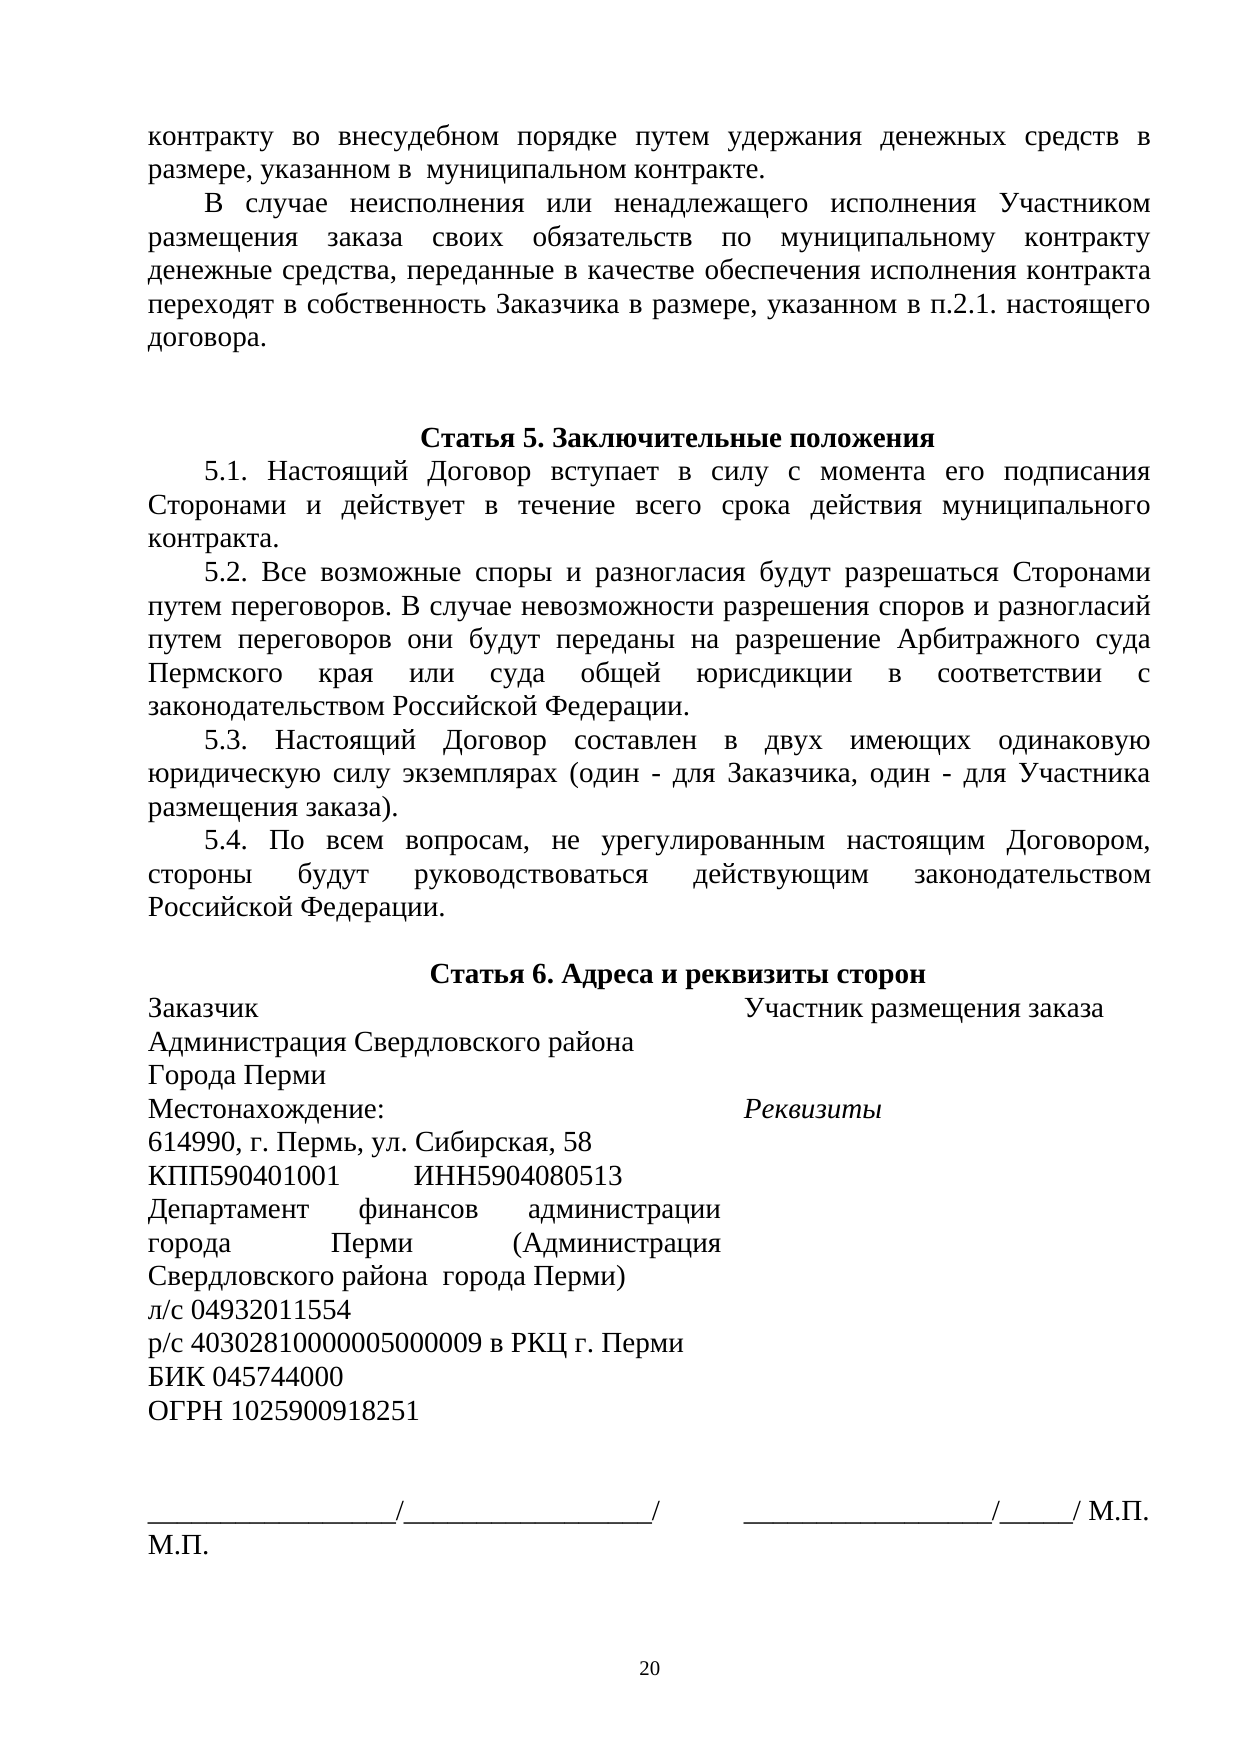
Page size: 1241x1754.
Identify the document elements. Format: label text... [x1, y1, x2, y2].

table_header Заказчик Администрация Свердловского района Города Перми [136, 990, 732, 1091]
table_cell _________________/_____/ М.П. [733, 1460, 1163, 1560]
text 5.1. Настоящий Договор вступает в силу с момента его подписания Сторонами и действует в течение всего срока действия муниципального контракта. [148, 453, 1152, 554]
text 5.2. Все возможные споры и разногласия будут разрешаться Сторонами путем переговоров. В случае невозможности разрешения споров и разногласий путем переговоров они будут переданы на разрешение Арбитражного суда Пермского края или суда общей юрисдикции в соответствии с законодательством Российской Федерации. [148, 554, 1152, 722]
table_cell Местонахождение: . Пермь, ул. Сибирская, 58 КПП590401001 ИНН5904080513 Департамент финансов администрации города Перми (Администрация Свердловского района города Перми) л/с 04932011554 р/с 40302810000005000009 в РКЦ г. Перми БИК 045744000 ОГРН 1025900918251 [136, 1091, 732, 1460]
text Статья 6. Адреса и реквизиты сторон [148, 957, 1152, 990]
table_cell _________________/_________________/М.П. [136, 1460, 732, 1560]
text 5.4. По всем вопросам, не урегулированным настоящим Договором, стороны будут руководствоваться действующим законодательством Российской Федерации. [148, 822, 1152, 923]
text В случае неисполнения или ненадлежащего исполнения Участником размещения заказа своих обязательств по муниципальному контракту денежные средства, переданные в качестве обеспечения исполнения контракта переходят в собственность Заказчика в размере, указанном в п.2.1. настоящего договора. [148, 185, 1152, 353]
text Статья 5. Заключительные положения [148, 420, 1152, 453]
text 5.3. Настоящий Договор составлен в двух имеющих одинаковую юридическую силу экземплярах (один - для Заказчика, один - для Участника размещения заказа). [148, 722, 1152, 822]
table_cell Реквизиты [733, 1091, 1163, 1460]
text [148, 118, 1152, 185]
table_header Участник размещения заказа [733, 990, 1163, 1091]
